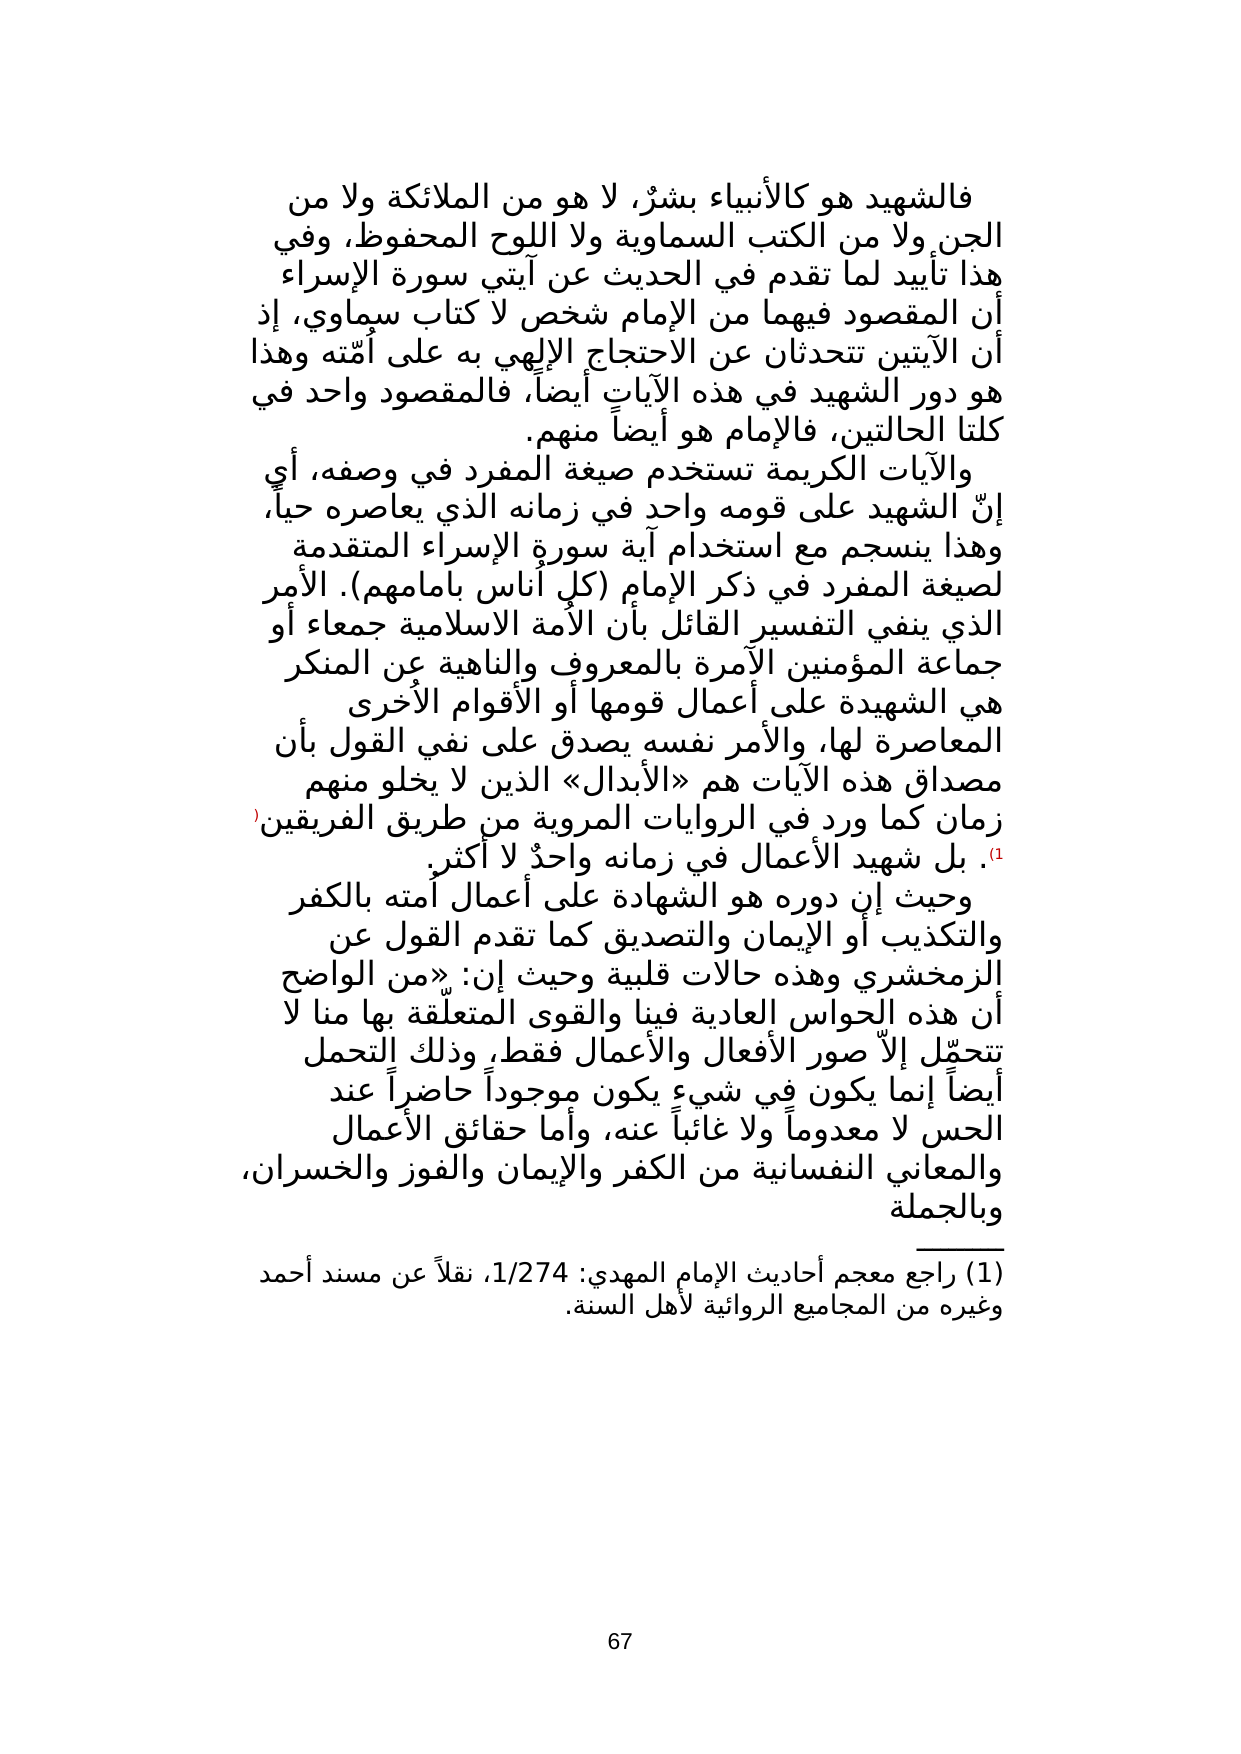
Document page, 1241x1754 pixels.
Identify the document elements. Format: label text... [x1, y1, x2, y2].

text والآيات الكريمة تستخدم صيغة المفرد في وصفه، أي إنّ الشهيد على قومه واحد في زمانه الذي يعاصره حياً، وهذا ينسجم مع استخدام آية سورة الإسراء المتقدمة لصيغة المفرد في ذكر الإمام (كل اُناس بامامهم). الأمر الذي ينفي التفسير القائل بأن الاُمة الاسلامية جمعاء أو جماعة المؤمنين الآمرة بالمعروف والناهية عن المنكر هي الشهيدة على أعمال قومها أو الأقوام الاُخرى المعاصرة لها، والأمر نفسه يصدق على نفي القول بأن مصداق هذه الآيات هم «الأبدال» الذين لا يخلو منهم زمان كما ورد في الروايات المروية من طريق الفريقين(1). بل شهيد الأعمال في زمانه واحدٌ لا أكثر. [236, 449, 1004, 877]
text ـــــــــــ [236, 1226, 1004, 1258]
text (1) راجع معجم أحاديث الإمام المهدي: 1/274، نقلاً عن مسند أحمد وغيره من المجاميع الروائية لأهل السنة. [236, 1258, 1004, 1321]
text فالشهيد هو كالأنبياء بشرٌ، لا هو من الملائكة ولا من الجن ولا من الكتب السماوية ولا اللوح المحفوظ، وفي هذا تأييد لما تقدم في الحديث عن آيتي سورة الإسراء أن المقصود فيهما من الإمام شخص لا كتاب سماوي، إذ أن الآيتين تتحدثان عن الاحتجاج الإلهي به على اُمّته وهذا هو دور الشهيد في هذه الآيات أيضاً، فالمقصود واحد في كلتا الحالتين، فالإمام هو أيضاً منهم. [236, 177, 1004, 449]
text وحيث إن دوره هو الشهادة على أعمال اُمته بالكفر والتكذيب أو الإيمان والتصديق كما تقدم القول عن الزمخشري وهذه حالات قلبية وحيث إن: «من الواضح أن هذه الحواس العادية فينا والقوى المتعلّقة بها منا لا تتحمّل إلاّ صور الأفعال والأعمال فقط، وذلك التحمل أيضاً إنما يكون في شيء يكون موجوداً حاضراً عند الحس لا معدوماً ولا غائباً عنه، وأما حقائق الأعمال والمعاني النفسانية من الكفر والإيمان والفوز والخسران، وبالجملة [236, 877, 1004, 1226]
